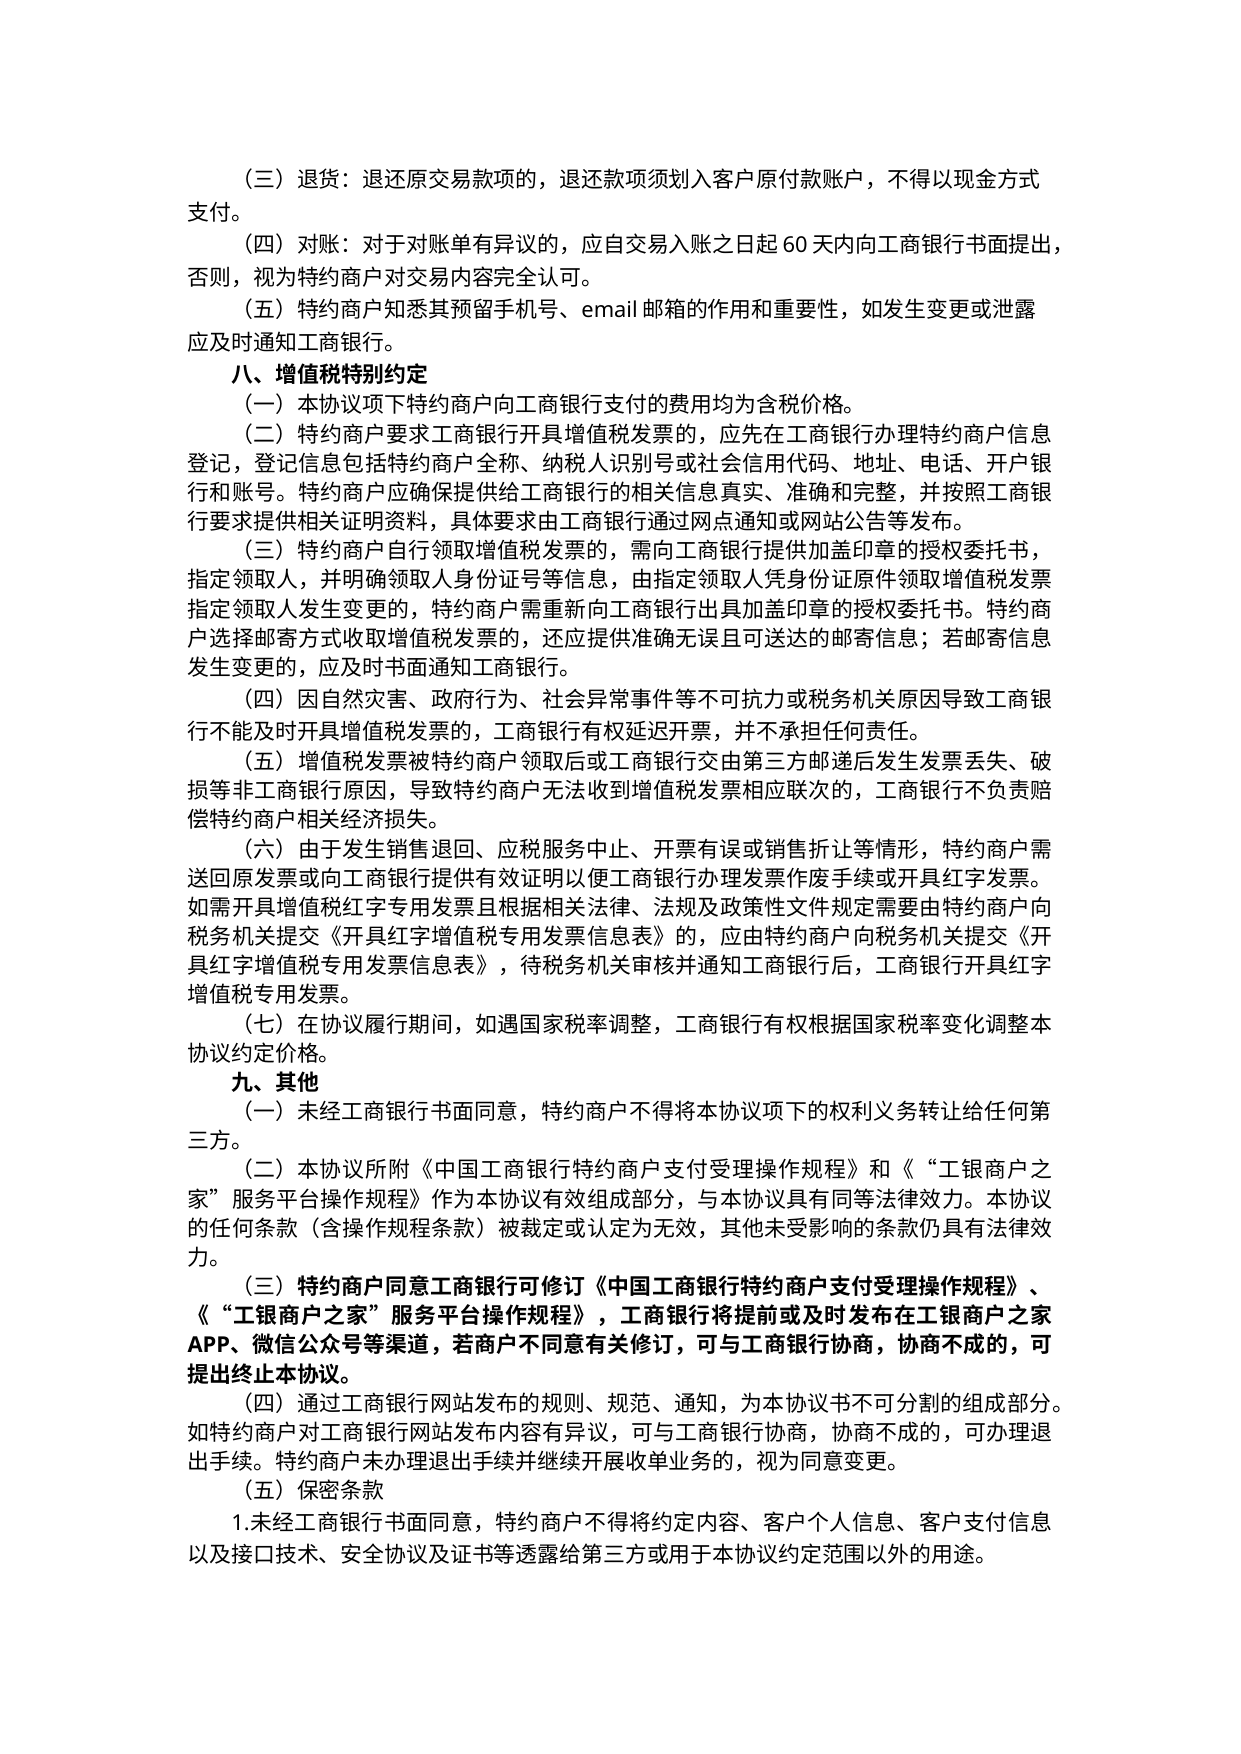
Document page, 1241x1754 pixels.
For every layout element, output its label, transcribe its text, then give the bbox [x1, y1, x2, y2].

list 通过工商银行网站发布的规则、规范、通知，为本协议书不可分割的组成部分。如特约商户对工商银行网站发布内容有异议，可与工商银行协商，协商不成的，可办理退出手续。特约商户未办理退出手续并继续开展收单业务的，视为同意变更。 [187, 1388, 1053, 1475]
list 对账：对于对账单有异议的，应自交易入账之日起60天内向工商银行书面提出，否则，视为特约商户对交易内容完全认可。 [187, 227, 1053, 292]
text 1.未经工商银行书面同意，特约商户不得将约定内容、客户个人信息、客户支付信息以及接口技术、安全协议及证书等透露给第三方或用于本协议约定范围以外的用途。 [187, 1504, 1053, 1569]
list 本协议所附《中国工商银行特约商户支付受理操作规程》和《“工银商户之家”服务平台操作规程》作为本协议有效组成部分，与本协议具有同等法律效力。本协议的任何条款（含操作规程条款）被裁定或认定为无效，其他未受影响的条款仍具有法律效力。 [187, 1154, 1053, 1271]
text （五）增值税发票被特约商户领取后或工商银行交由第三方邮递后发生发票丢失、破损等非工商银行原因，导致特约商户无法收到增值税发票相应联次的，工商银行不负责赔偿特约商户相关经济损失。 [187, 746, 1053, 834]
text （六）由于发生销售退回、应税服务中止、开票有误或销售折让等情形，特约商户需送回原发票或向工商银行提供有效证明以便工商银行办理发票作废手续或开具红字发票。如需开具增值税红字专用发票且根据相关法律、法规及政策性文件规定需要由特约商户向税务机关提交《开具红字增值税专用发票信息表》的，应由特约商户向税务机关提交《开具红字增值税专用发票信息表》，待税务机关审核并通知工商银行后，工商银行开具红字增值税专用发票。 [187, 834, 1053, 1009]
text （四）因自然灾害、政府行为、社会异常事件等不可抗力或税务机关原因导致工商银行不能及时开具增值税发票的，工商银行有权延迟开票，并不承担任何责任。 [187, 681, 1053, 746]
list 特约商户知悉其预留手机号、email邮箱的作用和重要性，如发生变更或泄露应及时通知工商银行。 [187, 292, 1053, 357]
list 退货：退还原交易款项的，退还款项须划入客户原付款账户，不得以现金方式支付。 [187, 162, 1053, 227]
text 八、增值税特别约定 [187, 357, 1053, 389]
text （一）本协议项下特约商户向工商银行支付的费用均为含税价格。 [187, 389, 1053, 419]
list 未经工商银行书面同意，特约商户不得将本协议项下的权利义务转让给任何第三方。 [187, 1096, 1053, 1154]
text （三）特约商户自行领取增值税发票的，需向工商银行提供加盖印章的授权委托书，指定领取人，并明确领取人身份证号等信息，由指定领取人凭身份证原件领取增值税发票；指定领取人发生变更的，特约商户需重新向工商银行出具加盖印章的授权委托书。特约商户选择邮寄方式收取增值税发票的，还应提供准确无误且可送达的邮寄信息；若邮寄信息发生变更的，应及时书面通知工商银行。 [187, 535, 1053, 681]
text （七）在协议履行期间，如遇国家税率调整，工商银行有权根据国家税率变化调整本协议约定价格。 [187, 1009, 1053, 1067]
text （五）保密条款 [187, 1475, 1053, 1504]
list 特约商户同意工商银行可修订《中国工商银行特约商户支付受理操作规程》、《“工银商户之家”服务平台操作规程》，工商银行将提前或及时发布在工银商户之家APP、微信公众号等渠道，若商户不同意有关修订，可与工商银行协商，协商不成的，可提出终止本协议。 [187, 1271, 1053, 1388]
text 九、其他 [187, 1067, 1053, 1096]
text （二）特约商户要求工商银行开具增值税发票的，应先在工商银行办理特约商户信息登记，登记信息包括特约商户全称、纳税人识别号或社会信用代码、地址、电话、开户银行和账号。特约商户应确保提供给工商银行的相关信息真实、准确和完整，并按照工商银行要求提供相关证明资料，具体要求由工商银行通过网点通知或网站公告等发布。 [187, 419, 1053, 535]
